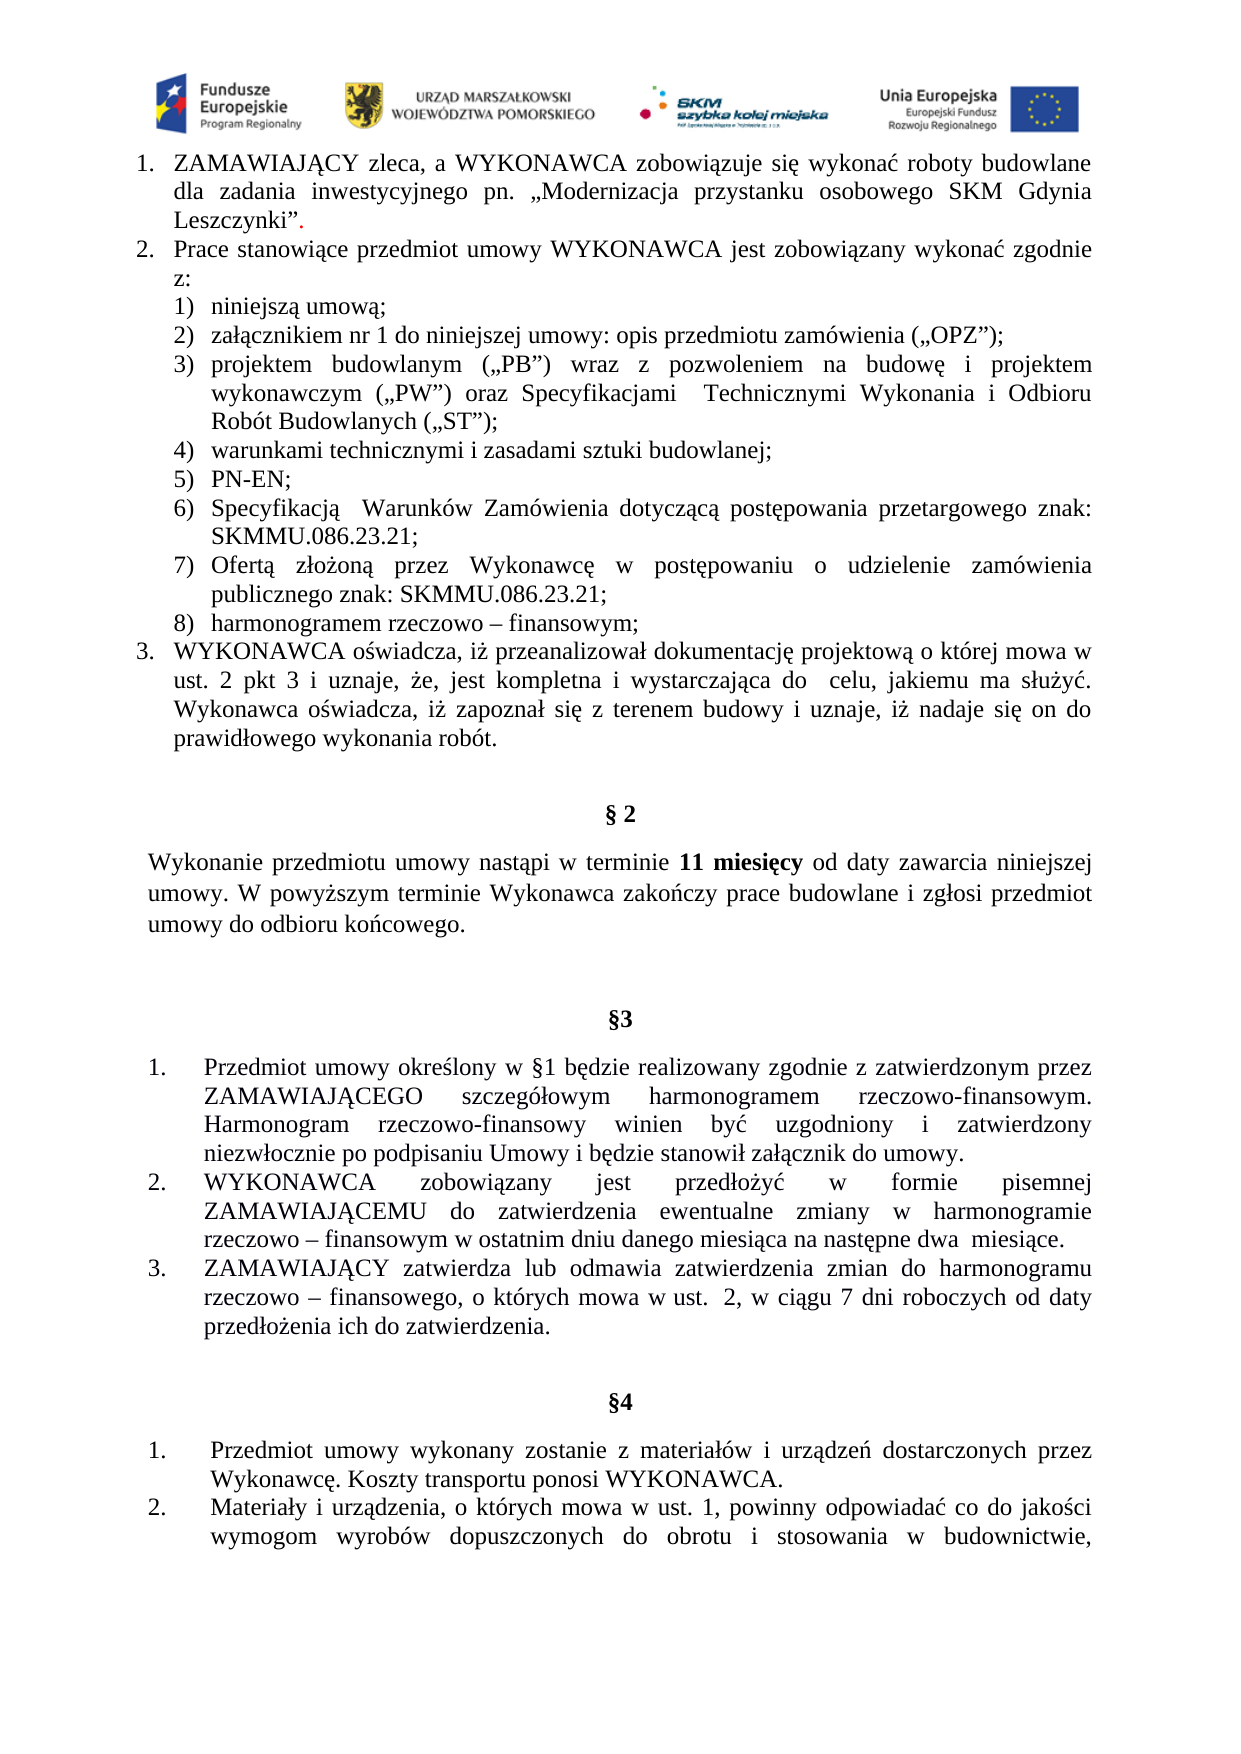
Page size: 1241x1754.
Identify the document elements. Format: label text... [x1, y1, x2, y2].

text §3 [148, 1004, 1093, 1033]
list WYKONAWCA zobowiązany jest przedłożyć w formie pisemnej ZAMAWIAJĄCEMU do zatwierdzenia ewentualne zmiany w harmonogramie rzeczowo – finansowym w ostatnim dniu danego miesiąca na następne dwa miesiące. [148, 1167, 1093, 1253]
list niniejszą umową; [173, 291, 1093, 320]
list Prace stanowiące przedmiot umowy WYKONAWCA jest zobowiązany wykonać zgodnie z: [136, 234, 1093, 291]
text § 2 [148, 799, 1093, 828]
list Ofertą złożoną przez Wykonawcę w postępowaniu o udzielenie zamówienia publicznego znak: SKMMU.086.23.21; [173, 550, 1093, 608]
list załącznikiem nr 1 do niniejszej umowy: opis przedmiotu zamówienia („OPZ”); [173, 320, 1093, 349]
list Przedmiot umowy określony w §1 będzie realizowany zgodnie z zatwierdzonym przez ZAMAWIAJĄCEGO szczegółowym harmonogramem rzeczowo-finansowym. Harmonogram rzeczowo-finansowy winien być uzgodniony i zatwierdzony niezwłocznie po podpisaniu Umowy i będzie stanowił załącznik do umowy. [148, 1052, 1093, 1167]
list projektem budowlanym („PB”) wraz z pozwoleniem na budowę i projektem wykonawczym („PW”) oraz Specyfikacjami Technicznymi Wykonania i Odbioru Robót Budowlanych („ST”); [173, 349, 1093, 435]
list PN-EN; [173, 464, 1093, 493]
picture [147, 73, 1093, 148]
list Przedmiot umowy wykonany zostanie z materiałów i urządzeń dostarczonych przez Wykonawcę. Koszty transportu ponosi WYKONAWCA. [148, 1435, 1093, 1492]
list ZAMAWIAJĄCY zatwierdza lub odmawia zatwierdzenia zmian do harmonogramu rzeczowo – finansowego, o których mowa w ust. 2, w ciągu 7 dni roboczych od daty przedłożenia ich do zatwierdzenia. [148, 1253, 1093, 1339]
text Wykonanie przedmiotu umowy nastąpi w terminie 11 miesięcy od daty zawarcia niniejszej umowy. W powyższym terminie Wykonawca zakończy prace budowlane i zgłosi przedmiot umowy do odbioru końcowego. [148, 847, 1093, 938]
list ZAMAWIAJĄCY zleca, a WYKONAWCA zobowiązuje się wykonać roboty budowlane dla zadania inwestycyjnego pn. „Modernizacja przystanku osobowego SKM Gdynia Leszczynki”. [136, 148, 1093, 234]
list warunkami technicznymi i zasadami sztuki budowlanej; [173, 435, 1093, 464]
list Specyfikacją Warunków Zamówienia dotyczącą postępowania przetargowego znak: SKMMU.086.23.21; [173, 493, 1093, 550]
list WYKONAWCA oświadcza, iż przeanalizował dokumentację projektową o której mowa w ust. 2 pkt 3 i uznaje, że, jest kompletna i wystarczająca do celu, jakiemu ma służyć. Wykonawca oświadcza, iż zapoznał się z terenem budowy i uznaje, iż nadaje się on do prawidłowego wykonania robót. [136, 636, 1093, 751]
list harmonogramem rzeczowo – finansowym; [173, 608, 1093, 636]
text §4 [148, 1387, 1093, 1416]
